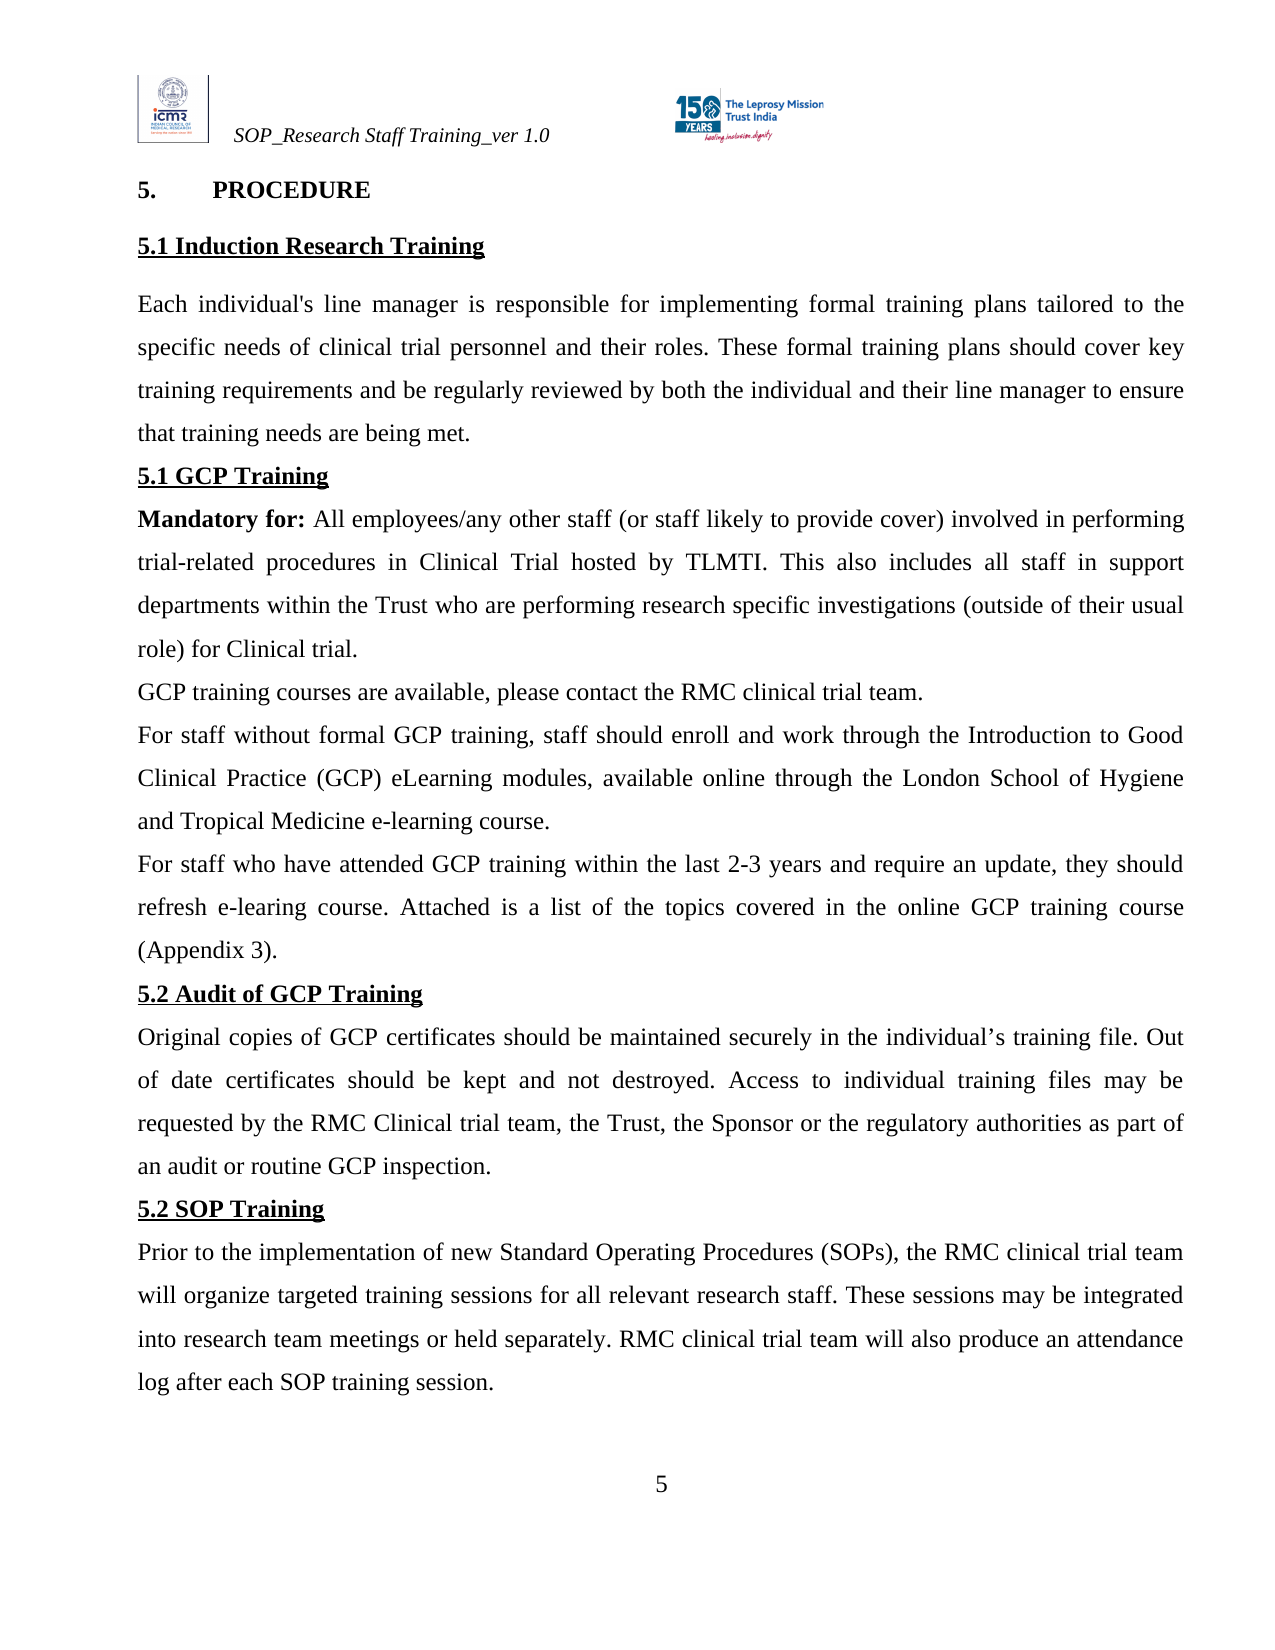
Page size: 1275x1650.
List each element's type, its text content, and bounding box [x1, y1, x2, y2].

text GCP training courses are available, please contact the RMC clinical trial team. [137, 677, 1185, 706]
picture [137, 75, 209, 143]
text For staff without formal GCP training, staff should enroll and work through the Introduction to Good Clinical Practice (GCP) eLearning modules, available online through the London School of Hygiene and Tropical Medicine e-learning course. [137, 720, 1185, 835]
text 5.2 SOP Training [137, 1194, 1185, 1223]
text Each individual's line manager is responsible for implementing formal training plans tailored to the specific needs of clinical trial personnel and their roles. These formal training plans should cover key training requirements and be regularly reviewed by both the individual and their line manager to ensure that training needs are being met. [137, 289, 1185, 447]
picture [674, 88, 824, 143]
text For staff who have attended GCP training within the last 2-3 years and require an update, they should refresh e-learing course. Attached is a list of the topics covered in the online GCP training course (Appendix 3). [137, 849, 1185, 964]
text Mandatory for: All employees/any other staff (or staff likely to provide cover) involved in performing trial-related procedures in Clinical Trial hosted by TLMTI. This also includes all staff in support departments within the Trust who are performing research specific investigations (outside of their usual role) for Clinical trial. [137, 504, 1185, 662]
text 5.2 Audit of GCP Training [137, 979, 1185, 1007]
subtitle 5. PROCEDURE [137, 176, 1203, 204]
text 5.1 Induction Research Training [137, 231, 1185, 289]
text 5.1 GCP Training [137, 461, 1185, 490]
text Prior to the implementation of new Standard Operating Procedures (SOPs), the RMC clinical trial team will organize targeted training sessions for all relevant research staff. These sessions may be integrated into research team meetings or held separately. RMC clinical trial team will also produce an attendance log after each SOP training session. [137, 1237, 1185, 1396]
text Original copies of GCP certificates should be maintained securely in the individual’s training file. Out of date certificates should be kept and not destroyed. Access to individual training files may be requested by the RMC Clinical trial team, the Trust, the Sponsor or the regulatory authorities as part of an audit or routine GCP inspection. [137, 1022, 1185, 1180]
